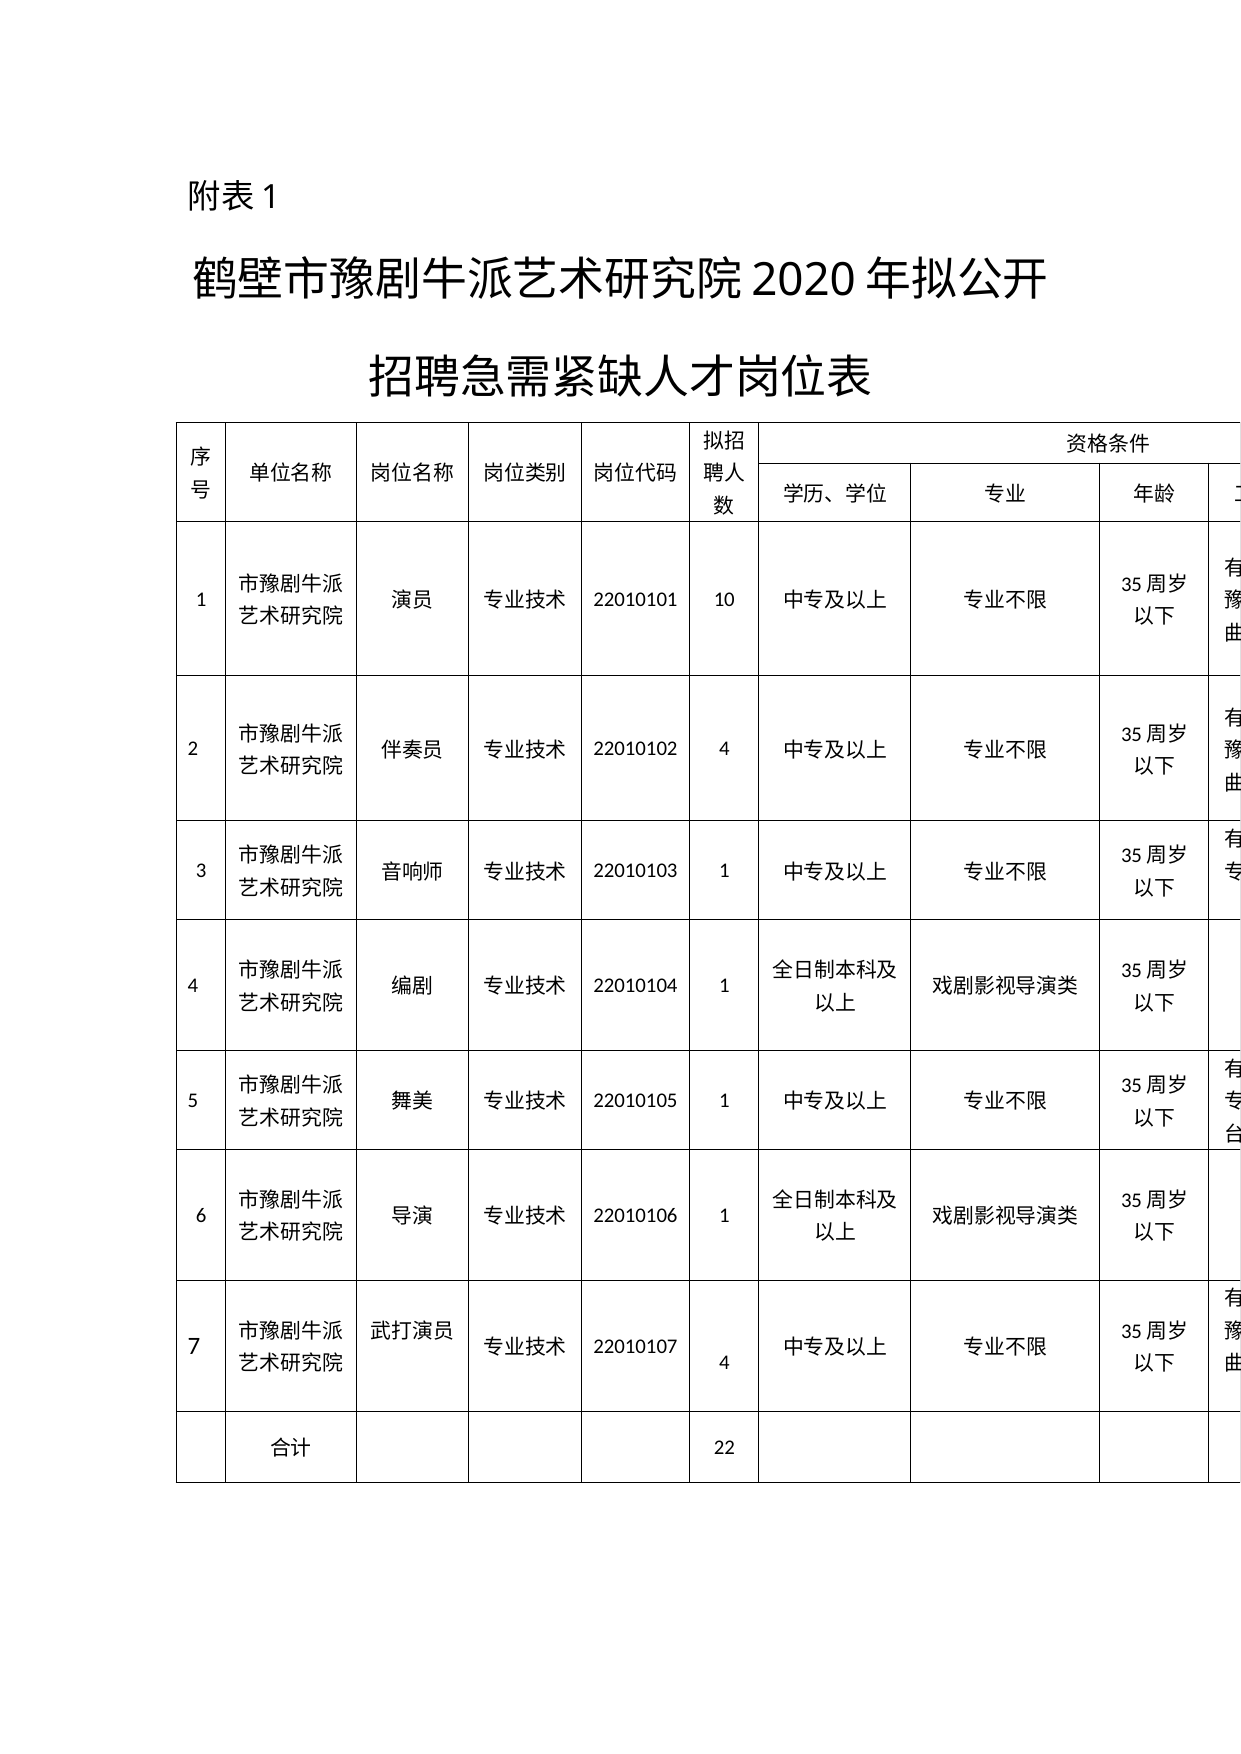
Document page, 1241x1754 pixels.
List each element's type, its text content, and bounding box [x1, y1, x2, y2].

table_cell 2 [177, 676, 225, 820]
table_cell 22010107 [582, 1281, 689, 1411]
table_cell 合计 [226, 1412, 356, 1482]
table_header 岗位名称 [357, 423, 468, 521]
table_cell [357, 1412, 468, 1482]
table_cell [469, 1412, 581, 1482]
table_cell 市豫剧牛派艺术研究院 [226, 1150, 356, 1279]
table_cell 年龄 [1100, 464, 1208, 521]
table_cell 7 [177, 1281, 225, 1411]
table_cell 35周岁以下 [1100, 676, 1208, 820]
table_cell 1 [690, 1150, 758, 1279]
table_cell 35周岁以下 [1100, 821, 1208, 919]
table_cell 专业技术 [469, 1051, 581, 1148]
table_cell 35周岁以下 [1100, 522, 1208, 675]
table_cell 10 [690, 522, 758, 675]
table_cell 音响师 [357, 821, 468, 919]
table_cell 市豫剧牛派艺术研究院 [226, 522, 356, 675]
table_cell 6 [177, 1150, 225, 1279]
table_cell 戏剧影视导演类 [911, 920, 1099, 1050]
table_cell 戏剧影视导演类 [911, 1150, 1099, 1279]
table_cell 1 [690, 821, 758, 919]
table_cell 编剧 [357, 920, 468, 1050]
table_cell 中专及以上 [759, 1281, 910, 1411]
table_cell [177, 1412, 225, 1482]
table_cell 有两年以上豫剧专业戏曲表演经验 [1209, 522, 1240, 675]
table_cell 有两年以上豫剧专业戏曲武打演员经验 [1209, 1281, 1240, 1411]
table_cell 导演 [357, 1150, 468, 1279]
table_cell 专业不限 [911, 676, 1099, 820]
table_header 拟招聘人数 [690, 423, 758, 521]
table_cell 演员 [357, 522, 468, 675]
table_cell 专业技术 [469, 676, 581, 820]
table_cell 专业技术 [469, 920, 581, 1050]
table_cell 35周岁以下 [1100, 1281, 1208, 1411]
table_cell 22010102 [582, 676, 689, 820]
table_cell 22010106 [582, 1150, 689, 1279]
table_cell 市豫剧牛派艺术研究院 [226, 676, 356, 820]
text 附表1 [187, 162, 1053, 227]
table_cell 22010101 [582, 522, 689, 675]
text 鹤壁市豫剧牛派艺术研究院2020年拟公开招聘急需紧缺人才岗位表 [187, 227, 1053, 422]
table_cell 4 [690, 676, 758, 820]
table_cell 中专及以上 [759, 821, 910, 919]
table_cell 专业技术 [469, 821, 581, 919]
table_cell [911, 1412, 1099, 1482]
table_cell 市豫剧牛派艺术研究院 [226, 920, 356, 1050]
table_cell 5 [177, 1051, 225, 1148]
table_cell 有两年以上豫剧专业戏曲伴奏经验 [1209, 676, 1240, 820]
table_cell 1 [177, 522, 225, 675]
table_cell 有两年以上专业戏曲舞台舞美经验 [1209, 1051, 1240, 1148]
table_cell 不限 [1209, 920, 1240, 1050]
table_cell 舞美 [357, 1051, 468, 1148]
table_cell 武打演员 [357, 1281, 468, 1411]
table_cell 4 [690, 1281, 758, 1411]
table_cell [1209, 1150, 1240, 1279]
table_cell 学历、学位 [759, 464, 910, 521]
table_cell [582, 1412, 689, 1482]
table_cell 有两年以上专业调音经验 [1209, 821, 1240, 919]
table_cell 伴奏员 [357, 676, 468, 820]
table_cell 中专及以上 [759, 676, 910, 820]
table_cell 中专及以上 [759, 1051, 910, 1148]
table_cell 22010105 [582, 1051, 689, 1148]
table_cell 35周岁以下 [1100, 1150, 1208, 1279]
table_cell 专业不限 [911, 821, 1099, 919]
table_cell 市豫剧牛派艺术研究院 [226, 1281, 356, 1411]
table_cell 专业技术 [469, 1150, 581, 1279]
table_cell [1100, 1412, 1208, 1482]
table_cell 市豫剧牛派艺术研究院 [226, 821, 356, 919]
table_cell 市豫剧牛派艺术研究院 [226, 1051, 356, 1148]
table_cell 工作经历 [1209, 464, 1240, 521]
table_cell 22010104 [582, 920, 689, 1050]
table_cell 35周岁以下 [1100, 1051, 1208, 1148]
table_cell 专业技术 [469, 1281, 581, 1411]
table_cell 1 [690, 920, 758, 1050]
table_cell 22010103 [582, 821, 689, 919]
table_cell 中专及以上 [759, 522, 910, 675]
table_cell 专业不限 [911, 1281, 1099, 1411]
table_cell 专业不限 [911, 1051, 1099, 1148]
table_header 岗位类别 [469, 423, 581, 521]
table_header 岗位代码 [582, 423, 689, 521]
table_cell [1209, 1412, 1240, 1482]
table_cell 专业不限 [911, 522, 1099, 675]
table_header 序号 [177, 423, 225, 521]
table_cell 全日制本科及以上 [759, 920, 910, 1050]
table_cell 35周岁以下 [1100, 920, 1208, 1050]
table_cell [759, 1412, 910, 1482]
table_cell 4 [177, 920, 225, 1050]
table_cell 专业技术 [469, 522, 581, 675]
table_cell 3 [177, 821, 225, 919]
table_header 资格条件 [759, 423, 1240, 463]
table_cell 专业 [911, 464, 1099, 521]
table_header 单位名称 [226, 423, 356, 521]
table_cell 22 [690, 1412, 758, 1482]
table_cell 1 [690, 1051, 758, 1148]
table_cell 全日制本科及以上 [759, 1150, 910, 1279]
